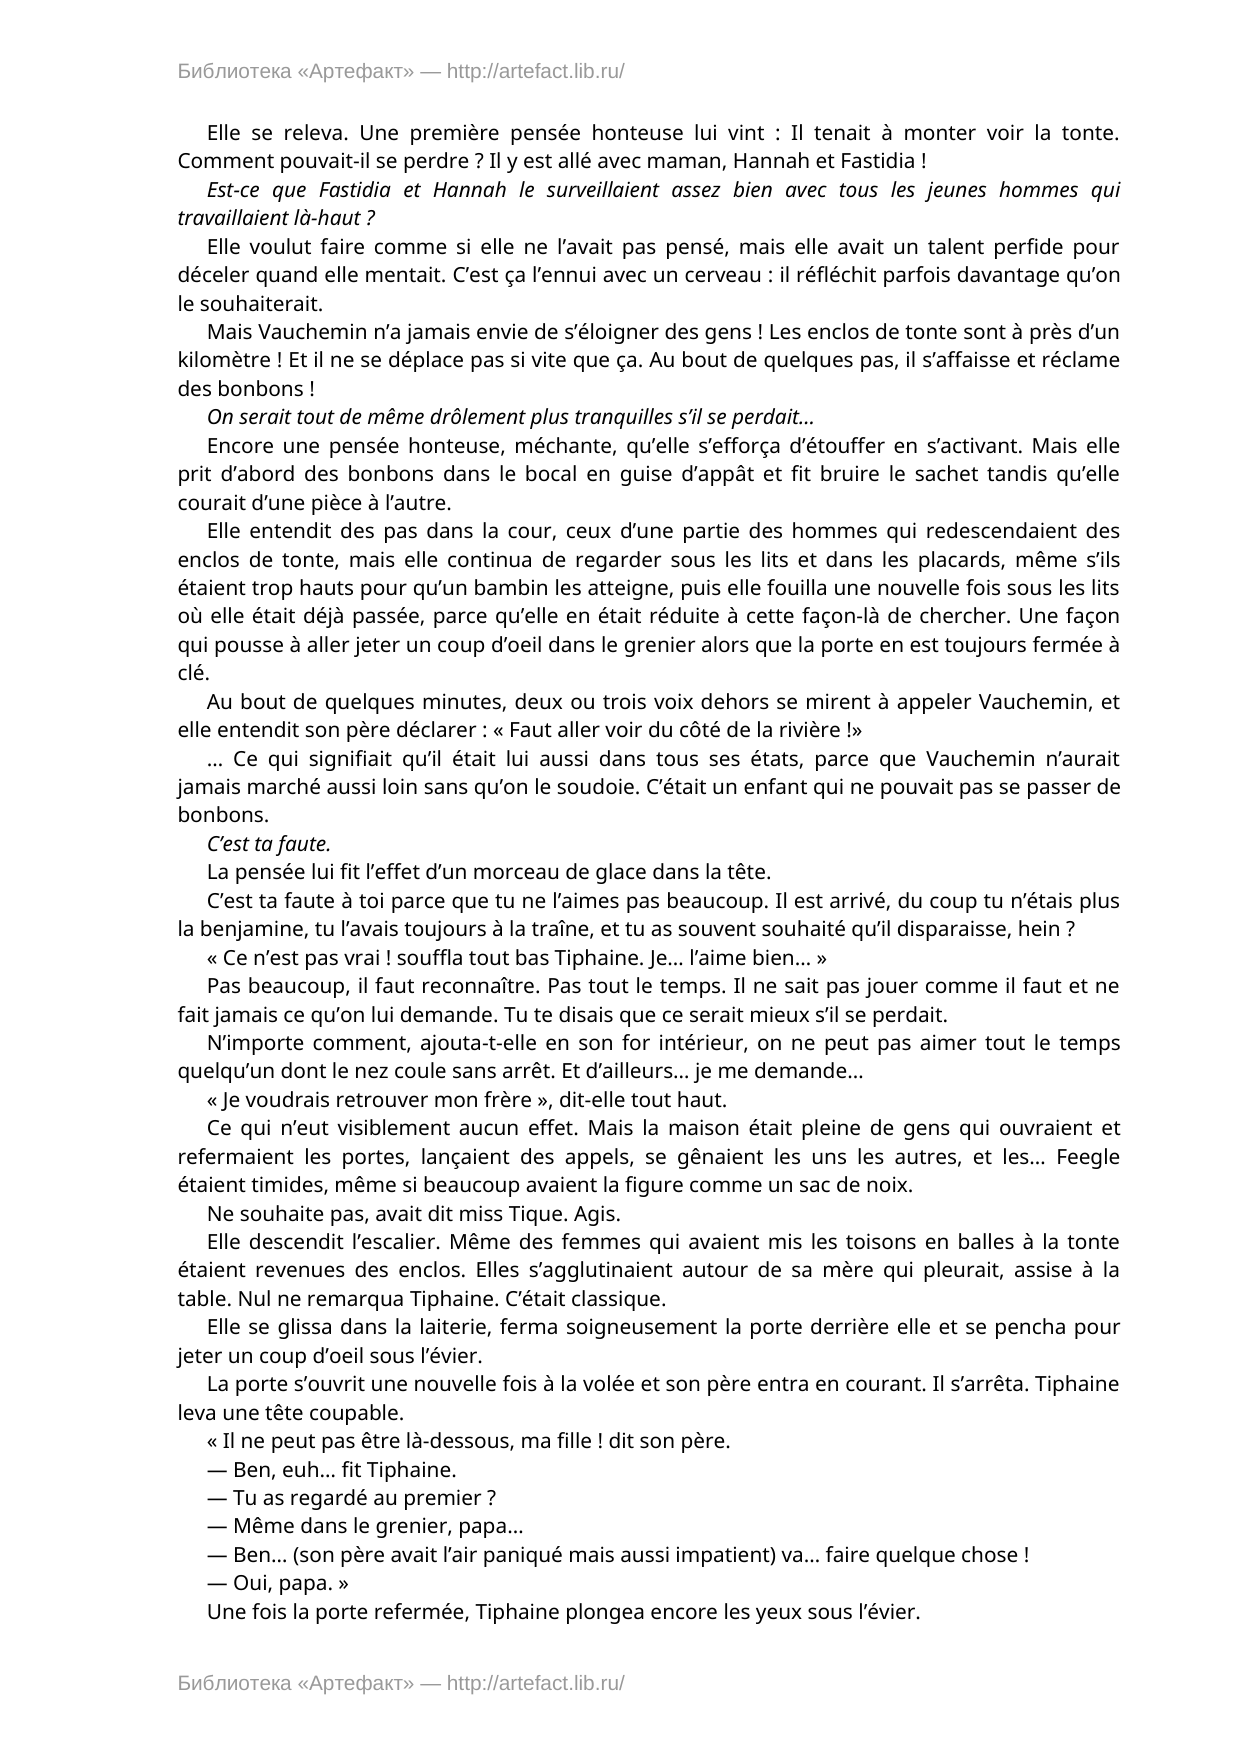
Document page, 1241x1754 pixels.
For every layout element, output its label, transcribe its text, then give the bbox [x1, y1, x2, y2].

text — Tu as regardé au premier ? [177, 1483, 1122, 1512]
text Ce qui n’eut visiblement aucun effet. Mais la maison était pleine de gens qui ouvraient et refermaient les portes, lançaient des appels, se gênaient les uns les autres, et les… Feegle étaient timides, même si beaucoup avaient la figure comme un sac de noix. [177, 1113, 1122, 1199]
text « Ce n’est pas vrai ! souffla tout bas Tiphaine. Je… l’aime bien… » [177, 943, 1122, 971]
text Est-ce que Fastidia et Hannah le surveillaient assez bien avec tous les jeunes hommes qui travaillaient là-haut ? [177, 175, 1122, 232]
text La porte s’ouvrit une nouvelle fois à la volée et son père entra en courant. Il s’arrêta. Tiphaine leva une tête coupable. [177, 1369, 1122, 1426]
text « Il ne peut pas être là-dessous, ma fille ! dit son père. [177, 1426, 1122, 1455]
text Mais Vauchemin n’a jamais envie de s’éloigner des gens ! Les enclos de tonte sont à près d’un kilomètre ! Et il ne se déplace pas si vite que ça. Au bout de quelques pas, il s’affaisse et réclame des bonbons ! [177, 317, 1122, 402]
text — Même dans le grenier, papa… [177, 1512, 1122, 1540]
text Pas beaucoup, il faut reconnaître. Pas tout le temps. Il ne sait pas jouer comme il faut et ne fait jamais ce qu’on lui demande. Tu te disais que ce serait mieux s’il se perdait. [177, 971, 1122, 1028]
text Elle entendit des pas dans la cour, ceux d’une partie des hommes qui redescendaient des enclos de tonte, mais elle continua de regarder sous les lits et dans les placards, même s’ils étaient trop hauts pour qu’un bambin les atteigne, puis elle fouilla une nouvelle fois sous les lits où elle était déjà passée, parce qu’elle en était réduite à cette façon-là de chercher. Une façon qui pousse à aller jeter un coup d’oeil dans le grenier alors que la porte en est toujours fermée à clé. [177, 516, 1122, 687]
text La pensée lui fit l’effet d’un morceau de glace dans la tête. [177, 857, 1122, 886]
text Elle se releva. Une première pensée honteuse lui vint : Il tenait à monter voir la tonte. Comment pouvait-il se perdre ? Il y est allé avec maman, Hannah et Fastidia ! [177, 118, 1122, 175]
text Au bout de quelques minutes, deux ou trois voix dehors se mirent à appeler Vauchemin, et elle entendit son père déclarer : « Faut aller voir du côté de la rivière !» [177, 687, 1122, 744]
text — Ben… (son père avait l’air paniqué mais aussi impatient) va… faire quelque chose ! [177, 1540, 1122, 1568]
text — Oui, papa. » [177, 1568, 1122, 1597]
text N’importe comment, ajouta-t-elle en son for intérieur, on ne peut pas aimer tout le temps quelqu’un dont le nez coule sans arrêt. Et d’ailleurs… je me demande… [177, 1028, 1122, 1085]
text Ne souhaite pas, avait dit miss Tique. Agis. [177, 1199, 1122, 1227]
text On serait tout de même drôlement plus tranquilles s’il se perdait… [177, 402, 1122, 431]
text Elle voulut faire comme si elle ne l’avait pas pensé, mais elle avait un talent perfide pour déceler quand elle mentait. C’est ça l’ennui avec un cerveau : il réfléchit parfois davantage qu’on le souhaiterait. [177, 232, 1122, 317]
text C’est ta faute. [177, 829, 1122, 857]
text … Ce qui signifiait qu’il était lui aussi dans tous ses états, parce que Vauchemin n’aurait jamais marché aussi loin sans qu’on le soudoie. C’était un enfant qui ne pouvait pas se passer de bonbons. [177, 744, 1122, 829]
text Elle descendit l’escalier. Même des femmes qui avaient mis les toisons en balles à la tonte étaient revenues des enclos. Elles s’agglutinaient autour de sa mère qui pleurait, assise à la table. Nul ne remarqua Tiphaine. C’était classique. [177, 1227, 1122, 1312]
text « Je voudrais retrouver mon frère », dit-elle tout haut. [177, 1085, 1122, 1113]
text Une fois la porte refermée, Tiphaine plongea encore les yeux sous l’évier. [177, 1597, 1122, 1625]
text C’est ta faute à toi parce que tu ne l’aimes pas beaucoup. Il est arrivé, du coup tu n’étais plus la benjamine, tu l’avais toujours à la traîne, et tu as souvent souhaité qu’il disparaisse, hein ? [177, 886, 1122, 943]
text Elle se glissa dans la laiterie, ferma soigneusement la porte derrière elle et se pencha pour jeter un coup d’oeil sous l’évier. [177, 1312, 1122, 1369]
text — Ben, euh… fit Tiphaine. [177, 1455, 1122, 1483]
text Encore une pensée honteuse, méchante, qu’elle s’efforça d’étouffer en s’activant. Mais elle prit d’abord des bonbons dans le bocal en guise d’appât et fit bruire le sachet tandis qu’elle courait d’une pièce à l’autre. [177, 431, 1122, 516]
